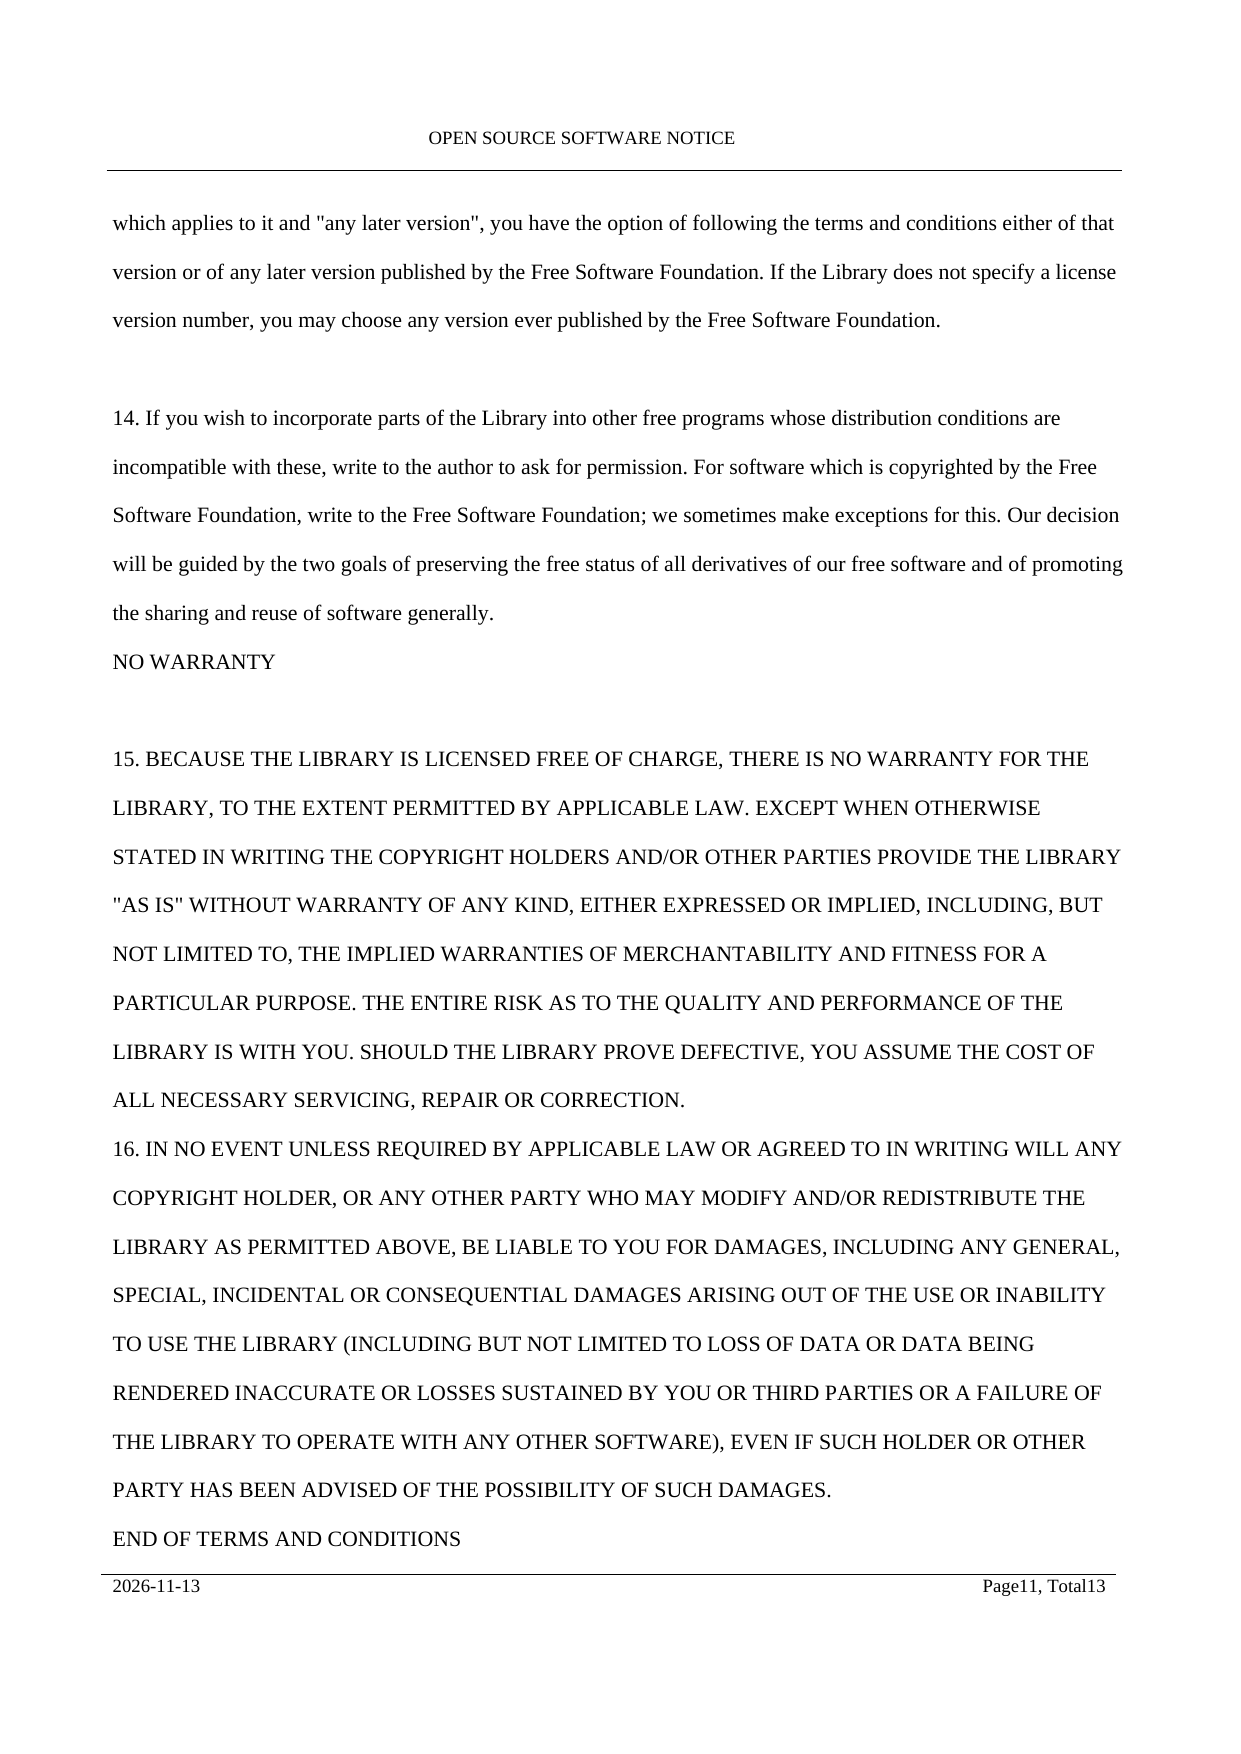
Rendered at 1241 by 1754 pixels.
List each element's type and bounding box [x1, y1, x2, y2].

text [112, 206, 1128, 1555]
